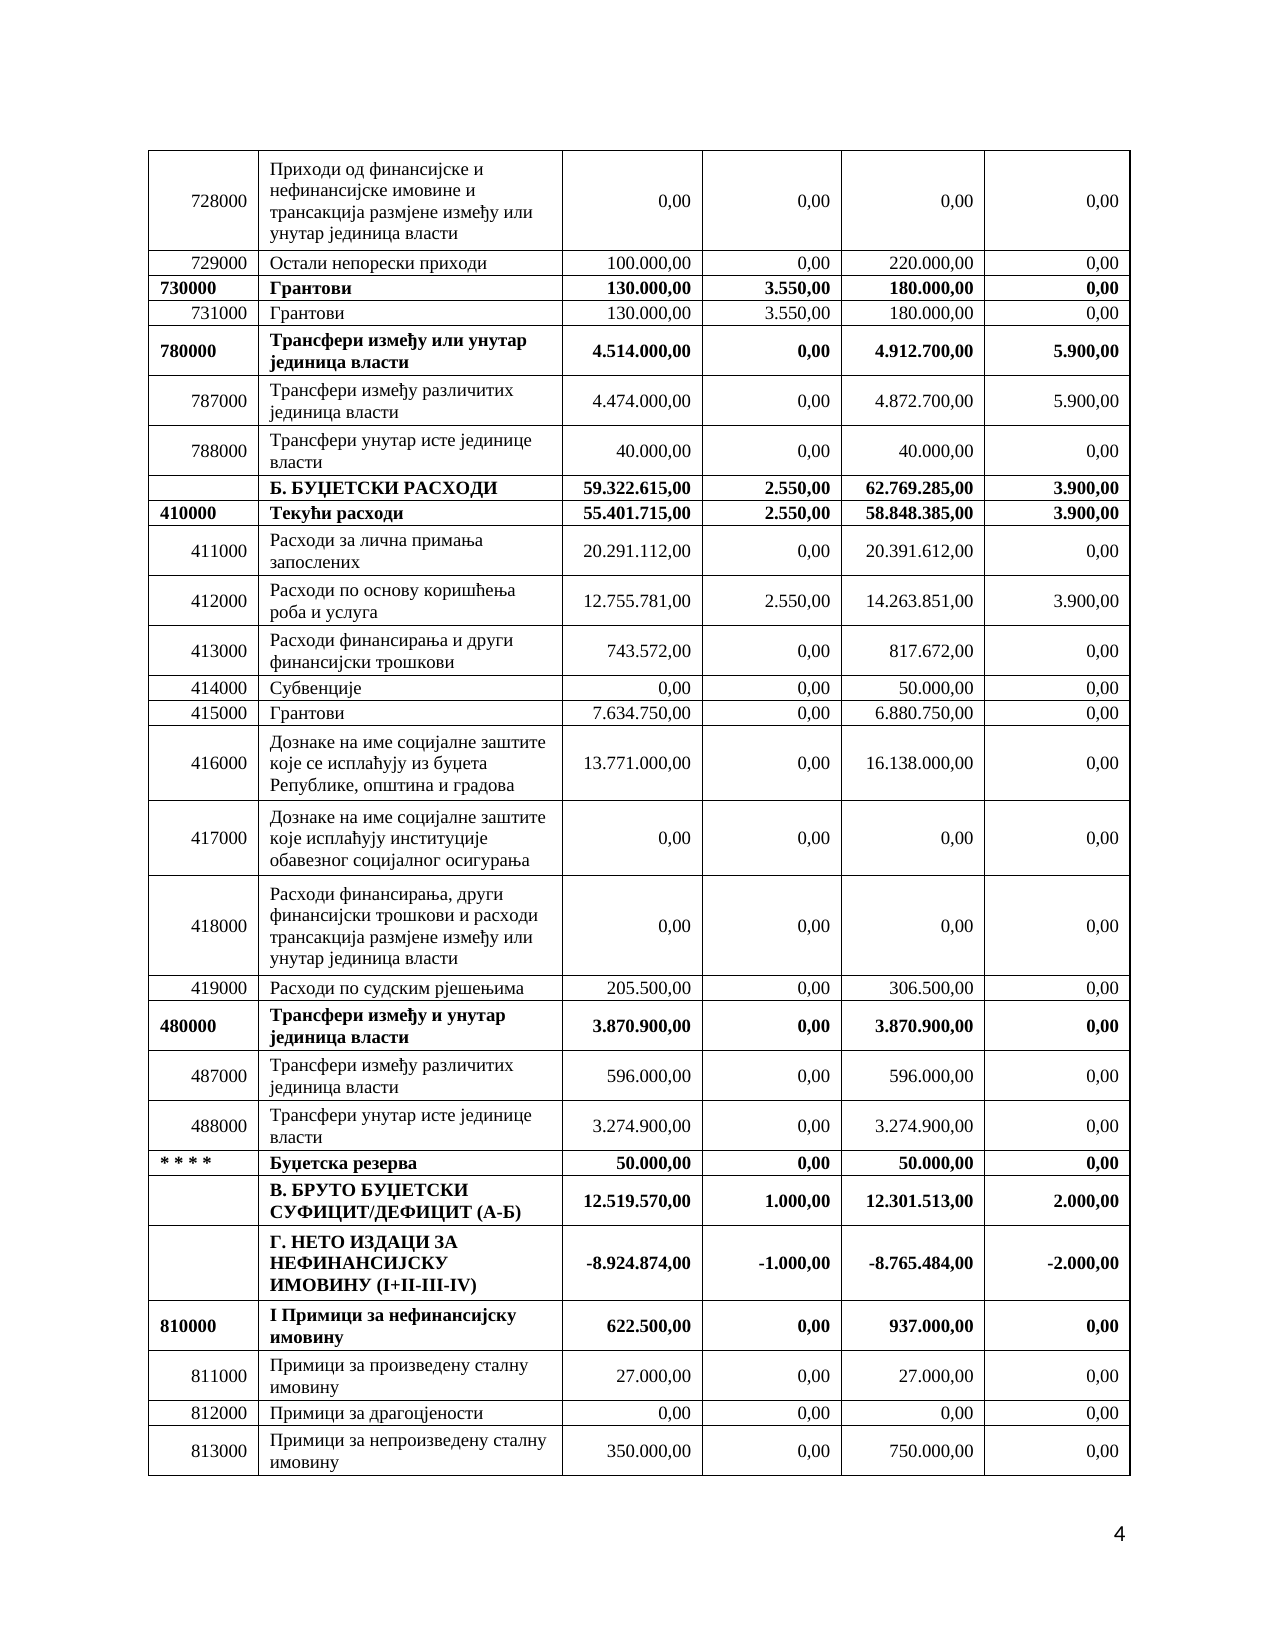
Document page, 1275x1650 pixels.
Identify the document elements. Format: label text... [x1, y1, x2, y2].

table_cell 0,00 [563, 151, 702, 250]
table_cell 55.401.715,00 [563, 501, 702, 525]
table_cell 0,00 [563, 801, 702, 875]
table_cell 412000 [149, 576, 258, 625]
table_cell 7.634.750,00 [563, 701, 702, 725]
table_cell Расходи за лична примања запослених [259, 526, 562, 575]
table_cell -2.000,00 [985, 1226, 1129, 1300]
table_cell 488000 [149, 1101, 258, 1150]
table_cell 0,00 [703, 701, 841, 725]
table_cell 180.000,00 [842, 301, 984, 325]
table_cell 0,00 [985, 1426, 1129, 1475]
table_cell 415000 [149, 701, 258, 725]
table_cell 0,00 [985, 1301, 1129, 1350]
table_cell 0,00 [703, 151, 841, 250]
table_cell 100.000,00 [563, 251, 702, 275]
table_cell 0,00 [985, 151, 1129, 250]
table_cell Трансфери између различитих јединица власти [259, 1051, 562, 1100]
table_cell 4.912.700,00 [842, 326, 984, 375]
table_cell 811000 [149, 1351, 258, 1400]
table_cell 3.870.900,00 [563, 1001, 702, 1050]
table_cell 0,00 [703, 526, 841, 575]
table_cell Расходи финансирања, други финансијски трошкови и расходи трансакција размјене између или унутар јединица власти [259, 876, 562, 975]
table_cell 0,00 [985, 426, 1129, 475]
table_cell Буџетска резерва [259, 1151, 562, 1175]
table_cell 50.000,00 [842, 1151, 984, 1175]
table_cell 730000 [149, 276, 258, 300]
table_cell 0,00 [563, 1401, 702, 1425]
table_cell В. БРУТО БУЏЕТСКИ СУФИЦИТ/ДЕФИЦИТ (А-Б) [259, 1176, 562, 1225]
table_cell 3.550,00 [703, 301, 841, 325]
table_cell 0,00 [985, 1151, 1129, 1175]
table_cell 27.000,00 [842, 1351, 984, 1400]
table_cell 731000 [149, 301, 258, 325]
table_cell 2.550,00 [703, 476, 841, 500]
table_cell 4.872.700,00 [842, 376, 984, 425]
table_cell 0,00 [703, 1301, 841, 1350]
table_cell Г. НЕТО ИЗДАЦИ ЗА НЕФИНАНСИЈСКУ ИМОВИНУ (I+II-III-IV) [259, 1226, 562, 1300]
table_cell 0,00 [985, 626, 1129, 675]
table_cell 12.755.781,00 [563, 576, 702, 625]
table_cell 750.000,00 [842, 1426, 984, 1475]
table_cell 0,00 [985, 726, 1129, 800]
table_cell 487000 [149, 1051, 258, 1100]
table_cell 0,00 [703, 1426, 841, 1475]
table_cell 743.572,00 [563, 626, 702, 675]
table_cell 4.474.000,00 [563, 376, 702, 425]
table_cell Трансфери између и унутар јединица власти [259, 1001, 562, 1050]
table_cell 0,00 [842, 1401, 984, 1425]
table_cell 0,00 [563, 876, 702, 975]
table_cell 780000 [149, 326, 258, 375]
table_cell 817.672,00 [842, 626, 984, 675]
table_cell 0,00 [985, 801, 1129, 875]
table_cell 0,00 [703, 626, 841, 675]
table_cell 419000 [149, 976, 258, 1000]
table_cell 0,00 [985, 276, 1129, 300]
table_cell 350.000,00 [563, 1426, 702, 1475]
table_cell 4.514.000,00 [563, 326, 702, 375]
table_cell 0,00 [985, 251, 1129, 275]
table_cell 3.550,00 [703, 276, 841, 300]
table_cell 0,00 [703, 1051, 841, 1100]
table_cell 220.000,00 [842, 251, 984, 275]
table_cell 62.769.285,00 [842, 476, 984, 500]
table_cell 0,00 [842, 876, 984, 975]
table_cell 596.000,00 [563, 1051, 702, 1100]
table_cell 20.391.612,00 [842, 526, 984, 575]
table_cell 417000 [149, 801, 258, 875]
table_cell 0,00 [703, 1401, 841, 1425]
table_cell Расходи финансирања и други финансијски трошкови [259, 626, 562, 675]
table_cell 937.000,00 [842, 1301, 984, 1350]
table_cell I Примици за нефинансијску имовину [259, 1301, 562, 1350]
table_cell Примици за драгоцјености [259, 1401, 562, 1425]
table_cell 0,00 [703, 976, 841, 1000]
table_cell Дознаке на име социјалне заштите које исплаћују институције обавезног социјалног осигурања [259, 801, 562, 875]
table_cell [149, 1226, 258, 1300]
table_cell 2.000,00 [985, 1176, 1129, 1225]
table_cell Грантови [259, 276, 562, 300]
table_cell 0,00 [985, 1401, 1129, 1425]
table_cell 414000 [149, 676, 258, 700]
table_cell 3.870.900,00 [842, 1001, 984, 1050]
table_cell 0,00 [985, 301, 1129, 325]
table_cell -8.924.874,00 [563, 1226, 702, 1300]
table_cell 0,00 [703, 1101, 841, 1150]
table_cell Примици за произведену сталну имовину [259, 1351, 562, 1400]
table_cell 58.848.385,00 [842, 501, 984, 525]
table_cell * * * * [149, 1151, 258, 1175]
table_cell 0,00 [985, 1051, 1129, 1100]
table_cell 16.138.000,00 [842, 726, 984, 800]
table_cell 0,00 [985, 526, 1129, 575]
table_cell Расходи по судским рјешењима [259, 976, 562, 1000]
table_cell 3.900,00 [985, 476, 1129, 500]
table_cell 3.274.900,00 [563, 1101, 702, 1150]
table_cell 0,00 [703, 251, 841, 275]
table_cell 812000 [149, 1401, 258, 1425]
table_cell 180.000,00 [842, 276, 984, 300]
table_cell [149, 1176, 258, 1225]
table_cell Трансфери унутар исте јединице власти [259, 426, 562, 475]
table_cell 788000 [149, 426, 258, 475]
table_cell 0,00 [703, 1351, 841, 1400]
table_cell 130.000,00 [563, 301, 702, 325]
table_cell 0,00 [703, 876, 841, 975]
table_cell Трансфери између различитих јединица власти [259, 376, 562, 425]
table_cell 40.000,00 [842, 426, 984, 475]
table_cell 1.000,00 [703, 1176, 841, 1225]
table_cell 411000 [149, 526, 258, 575]
table_cell 787000 [149, 376, 258, 425]
table_cell -1.000,00 [703, 1226, 841, 1300]
table_cell 0,00 [703, 376, 841, 425]
table_cell [149, 476, 258, 500]
table_cell 50.000,00 [563, 1151, 702, 1175]
table_cell 14.263.851,00 [842, 576, 984, 625]
table_cell 813000 [149, 1426, 258, 1475]
table_cell 59.322.615,00 [563, 476, 702, 500]
table_cell 0,00 [703, 726, 841, 800]
table_cell 410000 [149, 501, 258, 525]
table_cell Приходи од финансијске и нефинансијске имовине и трансакција размјене између или унутар јединица власти [259, 151, 562, 250]
table_cell 418000 [149, 876, 258, 975]
table_cell 0,00 [703, 1151, 841, 1175]
table_cell 2.550,00 [703, 501, 841, 525]
table_cell 728000 [149, 151, 258, 250]
table_cell 27.000,00 [563, 1351, 702, 1400]
table_cell 130.000,00 [563, 276, 702, 300]
table_cell 0,00 [703, 326, 841, 375]
table_cell 0,00 [985, 701, 1129, 725]
table_cell 3.274.900,00 [842, 1101, 984, 1150]
table_cell 0,00 [842, 151, 984, 250]
table_cell Примици за непроизведену сталну имовину [259, 1426, 562, 1475]
table_cell 480000 [149, 1001, 258, 1050]
table_cell Расходи по основу коришћења роба и услуга [259, 576, 562, 625]
table_cell 205.500,00 [563, 976, 702, 1000]
table_cell Дознаке на име социјалне заштите које се исплаћују из буџета Републике, општина и градова [259, 726, 562, 800]
table_cell 20.291.112,00 [563, 526, 702, 575]
table_cell 0,00 [842, 801, 984, 875]
table_cell Остали непорески приходи [259, 251, 562, 275]
table_cell 810000 [149, 1301, 258, 1350]
table_cell 413000 [149, 626, 258, 675]
table_cell 729000 [149, 251, 258, 275]
table_cell Грантови [259, 301, 562, 325]
table_cell 3.900,00 [985, 501, 1129, 525]
table_cell 306.500,00 [842, 976, 984, 1000]
table_cell 5.900,00 [985, 326, 1129, 375]
table_cell Грантови [259, 701, 562, 725]
table_cell 2.550,00 [703, 576, 841, 625]
table_cell 0,00 [985, 976, 1129, 1000]
table_cell 0,00 [703, 676, 841, 700]
table_cell 0,00 [985, 1001, 1129, 1050]
table_cell 12.301.513,00 [842, 1176, 984, 1225]
table_cell Субвенције [259, 676, 562, 700]
table_cell 0,00 [703, 1001, 841, 1050]
table_cell 5.900,00 [985, 376, 1129, 425]
table_cell Трансфери унутар исте јединице власти [259, 1101, 562, 1150]
table_cell 3.900,00 [985, 576, 1129, 625]
table_cell -8.765.484,00 [842, 1226, 984, 1300]
table_cell 0,00 [985, 876, 1129, 975]
table_cell 0,00 [985, 1101, 1129, 1150]
table_cell 13.771.000,00 [563, 726, 702, 800]
table_cell 0,00 [985, 676, 1129, 700]
table_cell 6.880.750,00 [842, 701, 984, 725]
table_cell 0,00 [703, 426, 841, 475]
table_cell 622.500,00 [563, 1301, 702, 1350]
table_cell 50.000,00 [842, 676, 984, 700]
table_cell Б. БУЏЕТСКИ РАСХОДИ [259, 476, 562, 500]
table_cell 0,00 [563, 676, 702, 700]
table_cell 12.519.570,00 [563, 1176, 702, 1225]
table_cell 416000 [149, 726, 258, 800]
table_cell Трансфери између или унутар јединица власти [259, 326, 562, 375]
table_cell Текући расходи [259, 501, 562, 525]
table_cell 596.000,00 [842, 1051, 984, 1100]
table_cell 40.000,00 [563, 426, 702, 475]
table_cell 0,00 [985, 1351, 1129, 1400]
table_cell 0,00 [703, 801, 841, 875]
